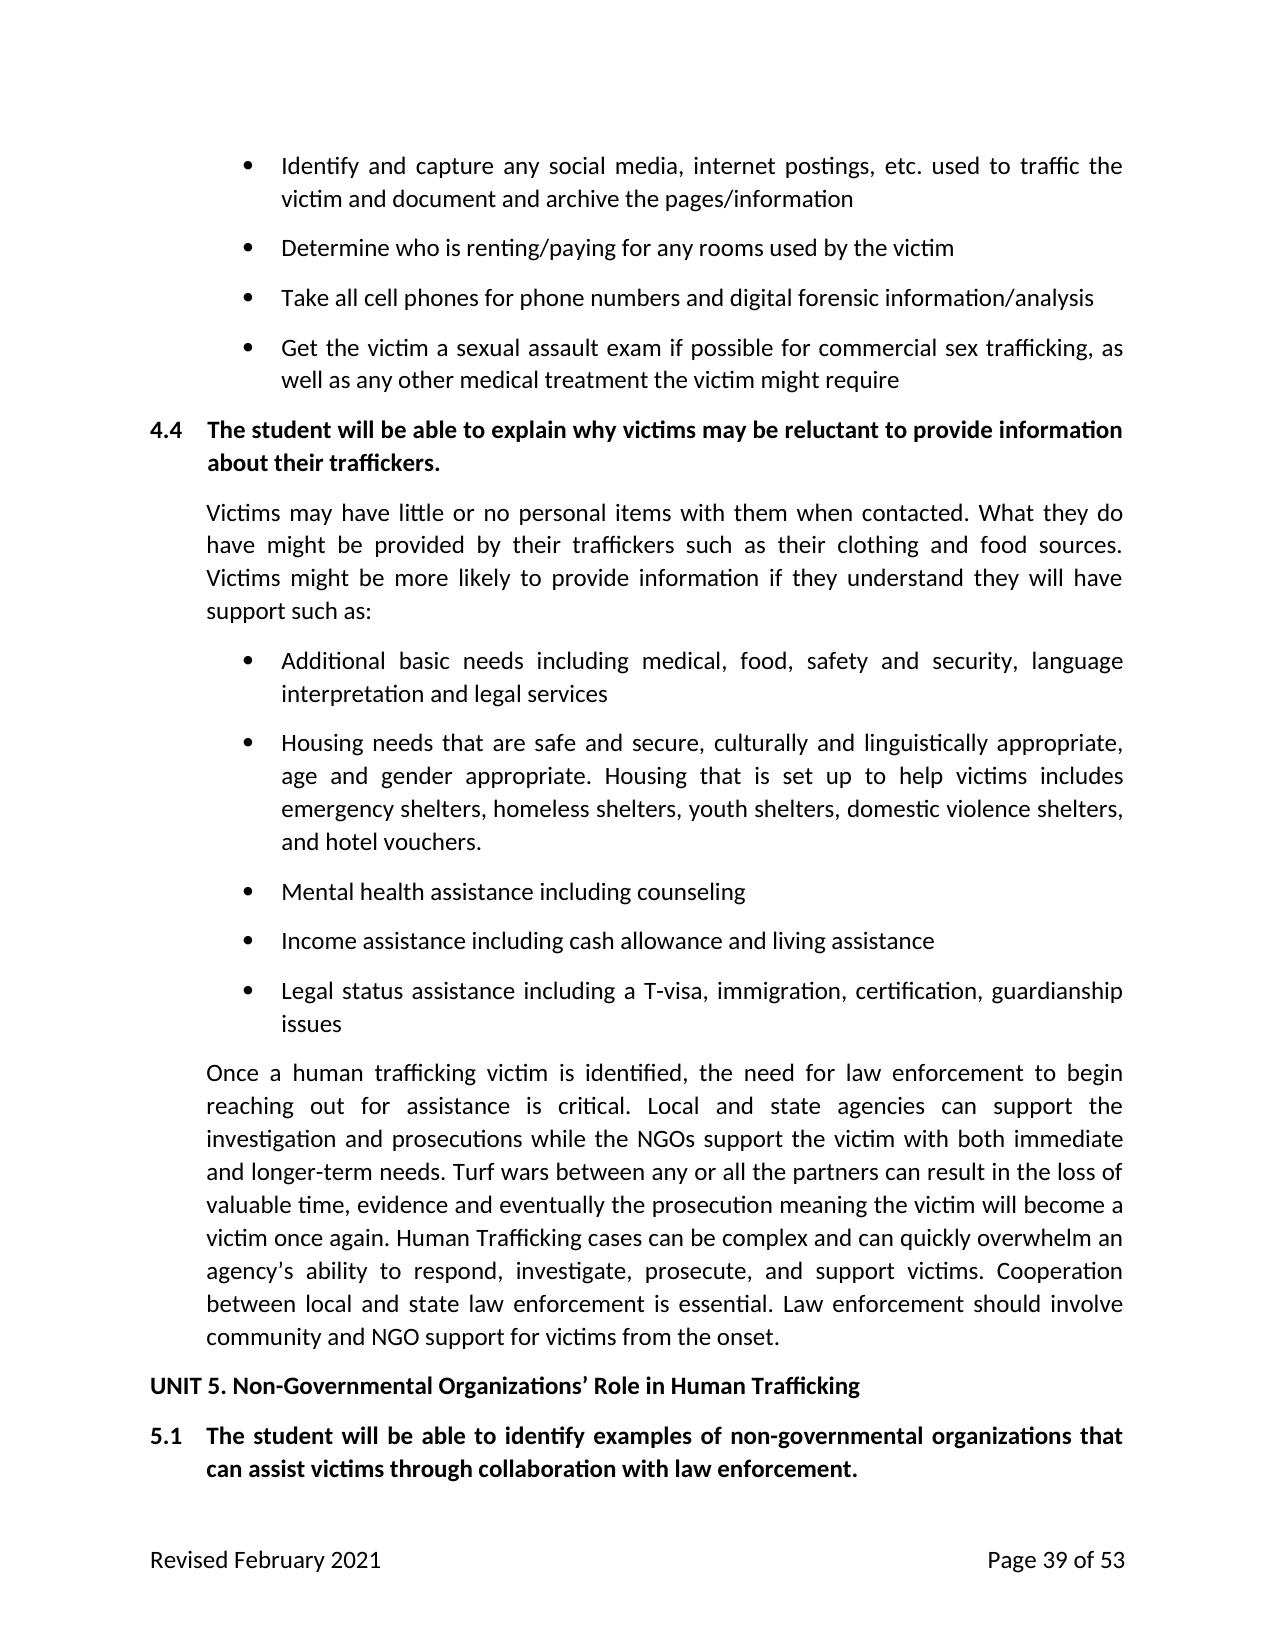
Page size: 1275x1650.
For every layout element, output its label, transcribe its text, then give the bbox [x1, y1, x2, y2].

list Identify and capture any social media, internet postings, etc. used to traffic the victim and document and archive the pages/information [244, 150, 1125, 213]
list Housing needs that are safe and secure, culturally and linguistically appropriate, age and gender appropriate. Housing that is set up to help victims includes emergency shelters, homeless shelters, youth shelters, domestic violence shelters, and hotel vouchers. [244, 727, 1125, 857]
subtitle The student will be able to identify examples of non-governmental organizations that can assist victims through collaboration with law enforcement. [150, 1420, 1125, 1483]
list Legal status assistance including a T-visa, immigration, certification, guardianship issues [244, 975, 1125, 1038]
list Additional basic needs including medical, food, safety and security, language interpretation and legal services [244, 645, 1125, 708]
list Income assistance including cash allowance and living assistance [244, 925, 1125, 956]
list Determine who is renting/paying for any rooms used by the victim [244, 232, 1125, 263]
text Once a human trafficking victim is identified, the need for law enforcement to begin reaching out for assistance is critical. Local and state agencies can support the investigation and prosecutions while the NGOs support the victim with both immediate and longer-term needs. Turf wars between any or all the partners can result in the loss of valuable time, evidence and eventually the prosecution meaning the victim will become a victim once again. Human Trafficking cases can be complex and can quickly overwhelm an agency’s ability to respond, investigate, prosecute, and support victims. Cooperation between local and state law enforcement is essential. Law enforcement should involve community and NGO support for victims from the onset. [206, 1057, 1125, 1351]
list Take all cell phones for phone numbers and digital forensic information/analysis [244, 282, 1125, 313]
subtitle The student will be able to explain why victims may be reluctant to provide information about their traffickers. [150, 414, 1125, 478]
text Victims may have little or no personal items with them when contacted. What they do have might be provided by their traffickers such as their clothing and food sources. Victims might be more likely to provide information if they understand they will have support such as: [206, 497, 1125, 626]
list Get the victim a sexual assault exam if possible for commercial sex trafficking, as well as any other medical treatment the victim might require [244, 332, 1125, 395]
subtitle UNIT 5. Non-Governmental Organizations’ Role in Human Trafficking [150, 1370, 1125, 1401]
list Mental health assistance including counseling [244, 876, 1125, 906]
